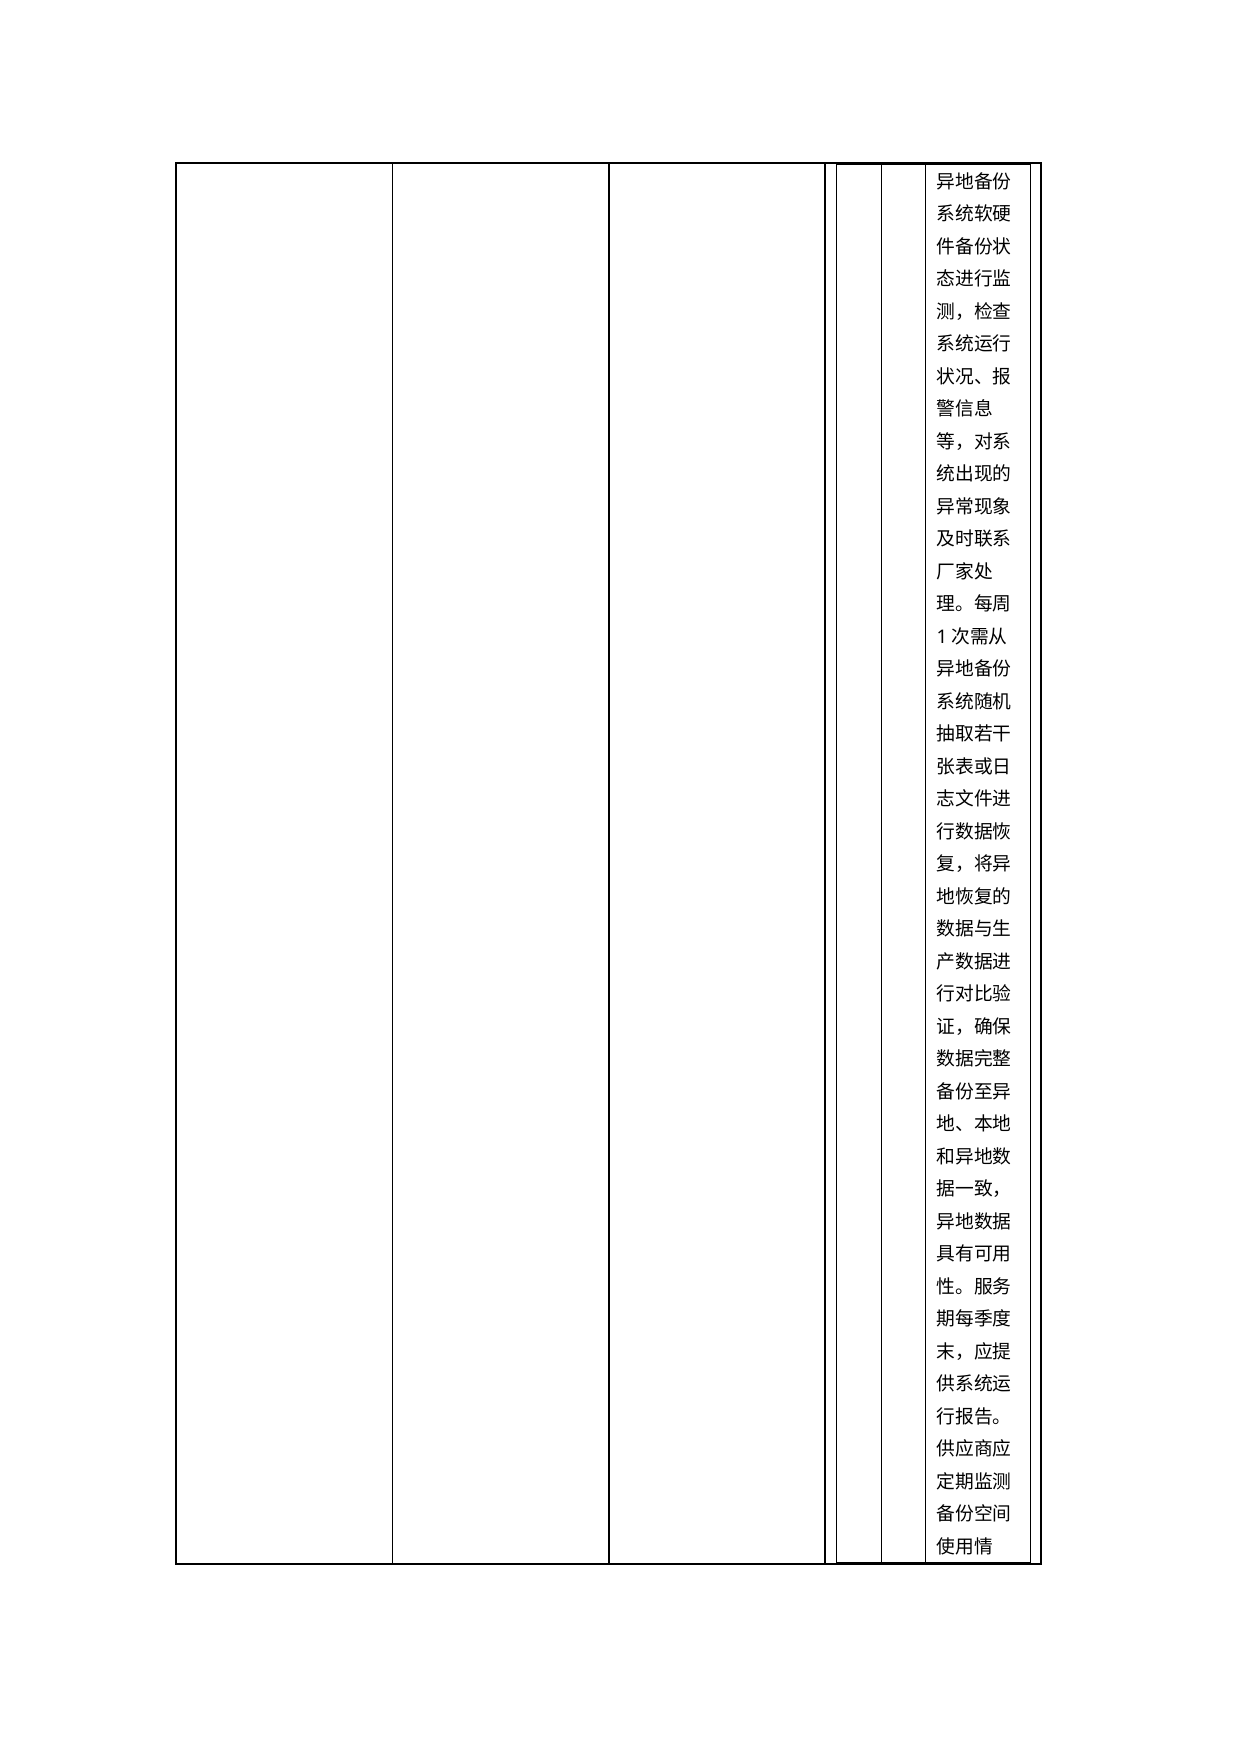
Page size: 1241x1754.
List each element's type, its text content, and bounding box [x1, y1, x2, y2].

table_cell [1031, 164, 1040, 1563]
table_cell [177, 164, 392, 1563]
table_cell [882, 165, 925, 1562]
table_cell [837, 165, 881, 1562]
table_cell [826, 164, 836, 1563]
table_cell 1 [393, 164, 608, 1563]
table_cell [610, 164, 824, 1563]
table_cell [926, 165, 1030, 1562]
